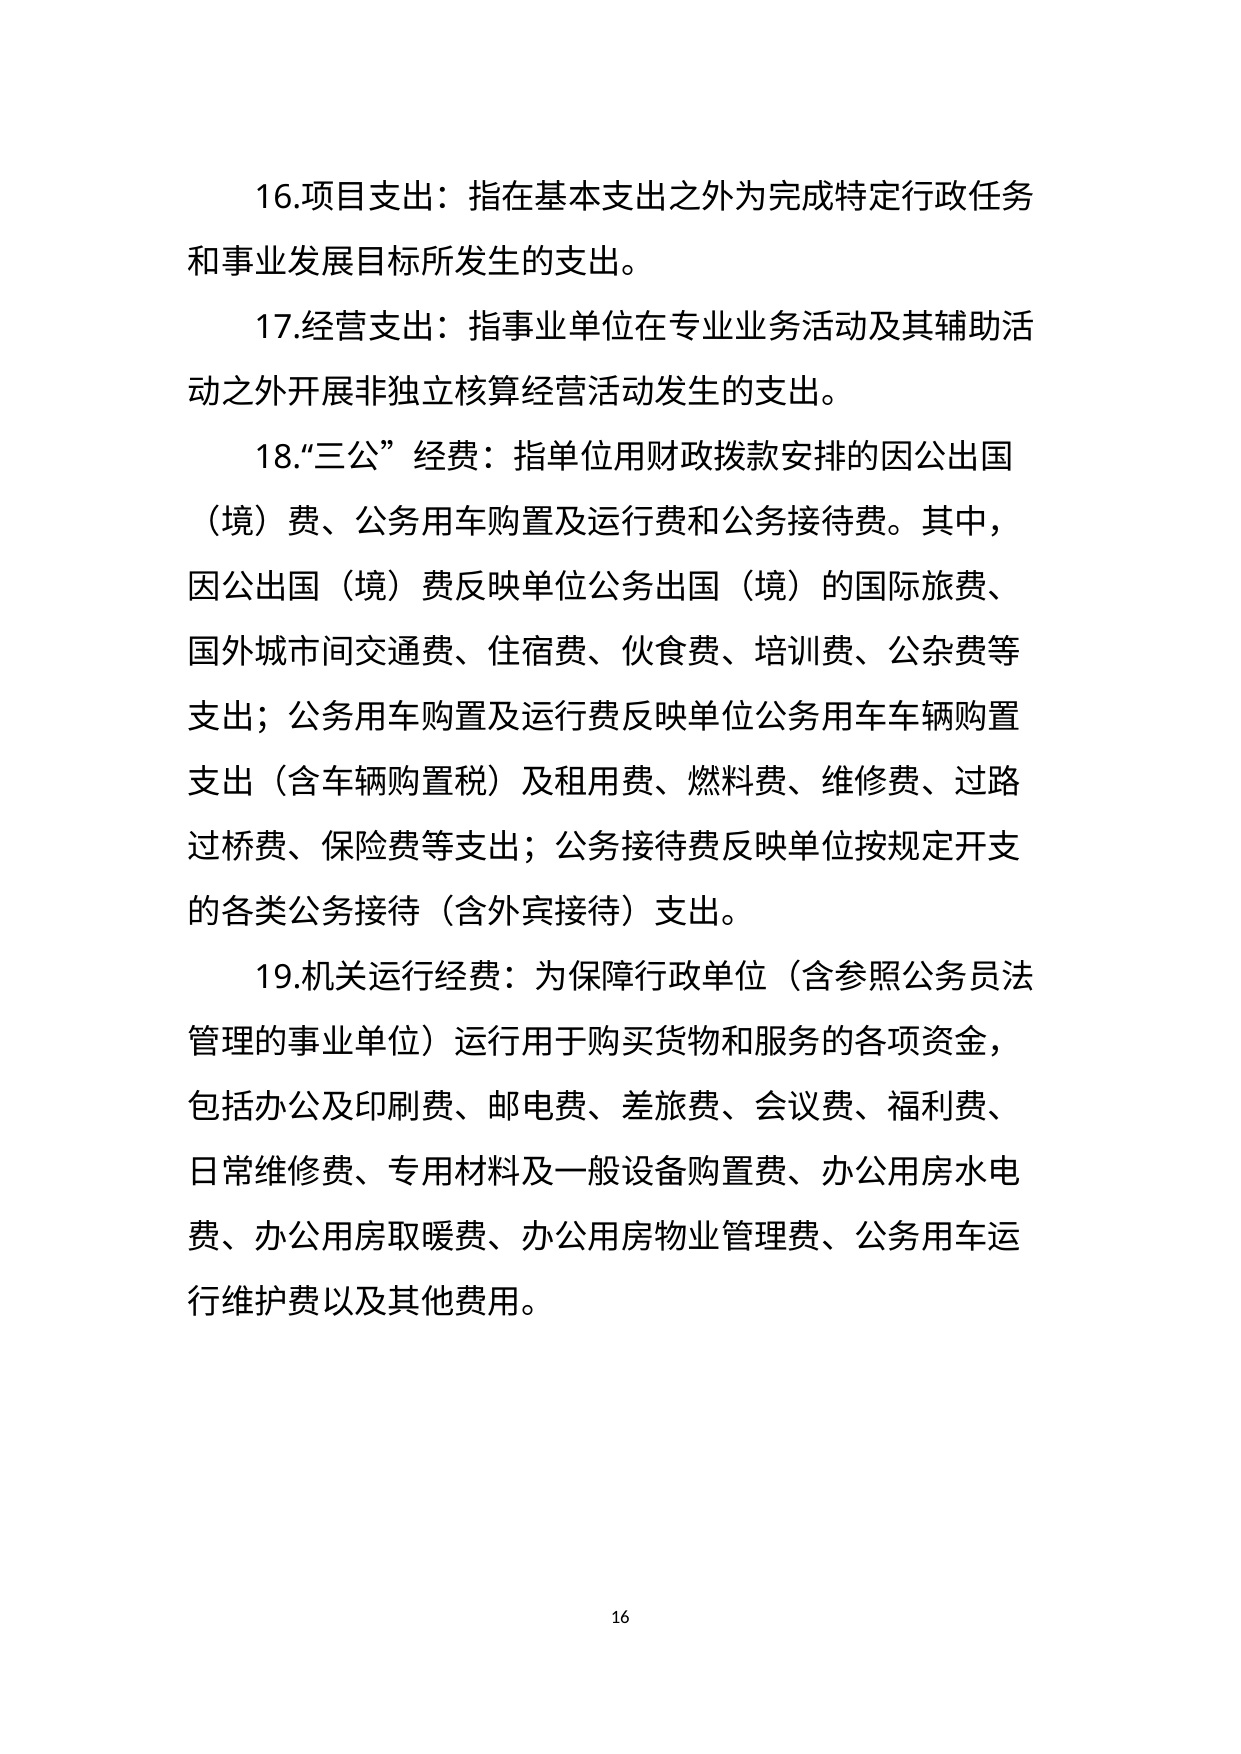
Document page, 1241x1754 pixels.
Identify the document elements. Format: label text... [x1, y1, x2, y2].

text 16.项目支出：指在基本支出之外为完成特定行政任务和事业发展目标所发生的支出。 [187, 162, 1053, 292]
text 17.经营支出：指事业单位在专业业务活动及其辅助活动之外开展非独立核算经营活动发生的支出。 [187, 292, 1053, 422]
text 18.“三公”经费：指单位用财政拨款安排的因公出国（境）费、公务用车购置及运行费和公务接待费。其中，因公出国（境）费反映单位公务出国（境）的国际旅费、国外城市间交通费、住宿费、伙食费、培训费、公杂费等支出；公务用车购置及运行费反映单位公务用车车辆购置支出（含车辆购置税）及租用费、燃料费、维修费、过路过桥费、保险费等支出；公务接待费反映单位按规定开支的各类公务接待（含外宾接待）支出。 [187, 422, 1053, 942]
text 19.机关运行经费：为保障行政单位（含参照公务员法管理的事业单位）运行用于购买货物和服务的各项资金，包括办公及印刷费、邮电费、差旅费、会议费、福利费、日常维修费、专用材料及一般设备购置费、办公用房水电费、办公用房取暖费、办公用房物业管理费、公务用车运行维护费以及其他费用。 [187, 942, 1053, 1332]
